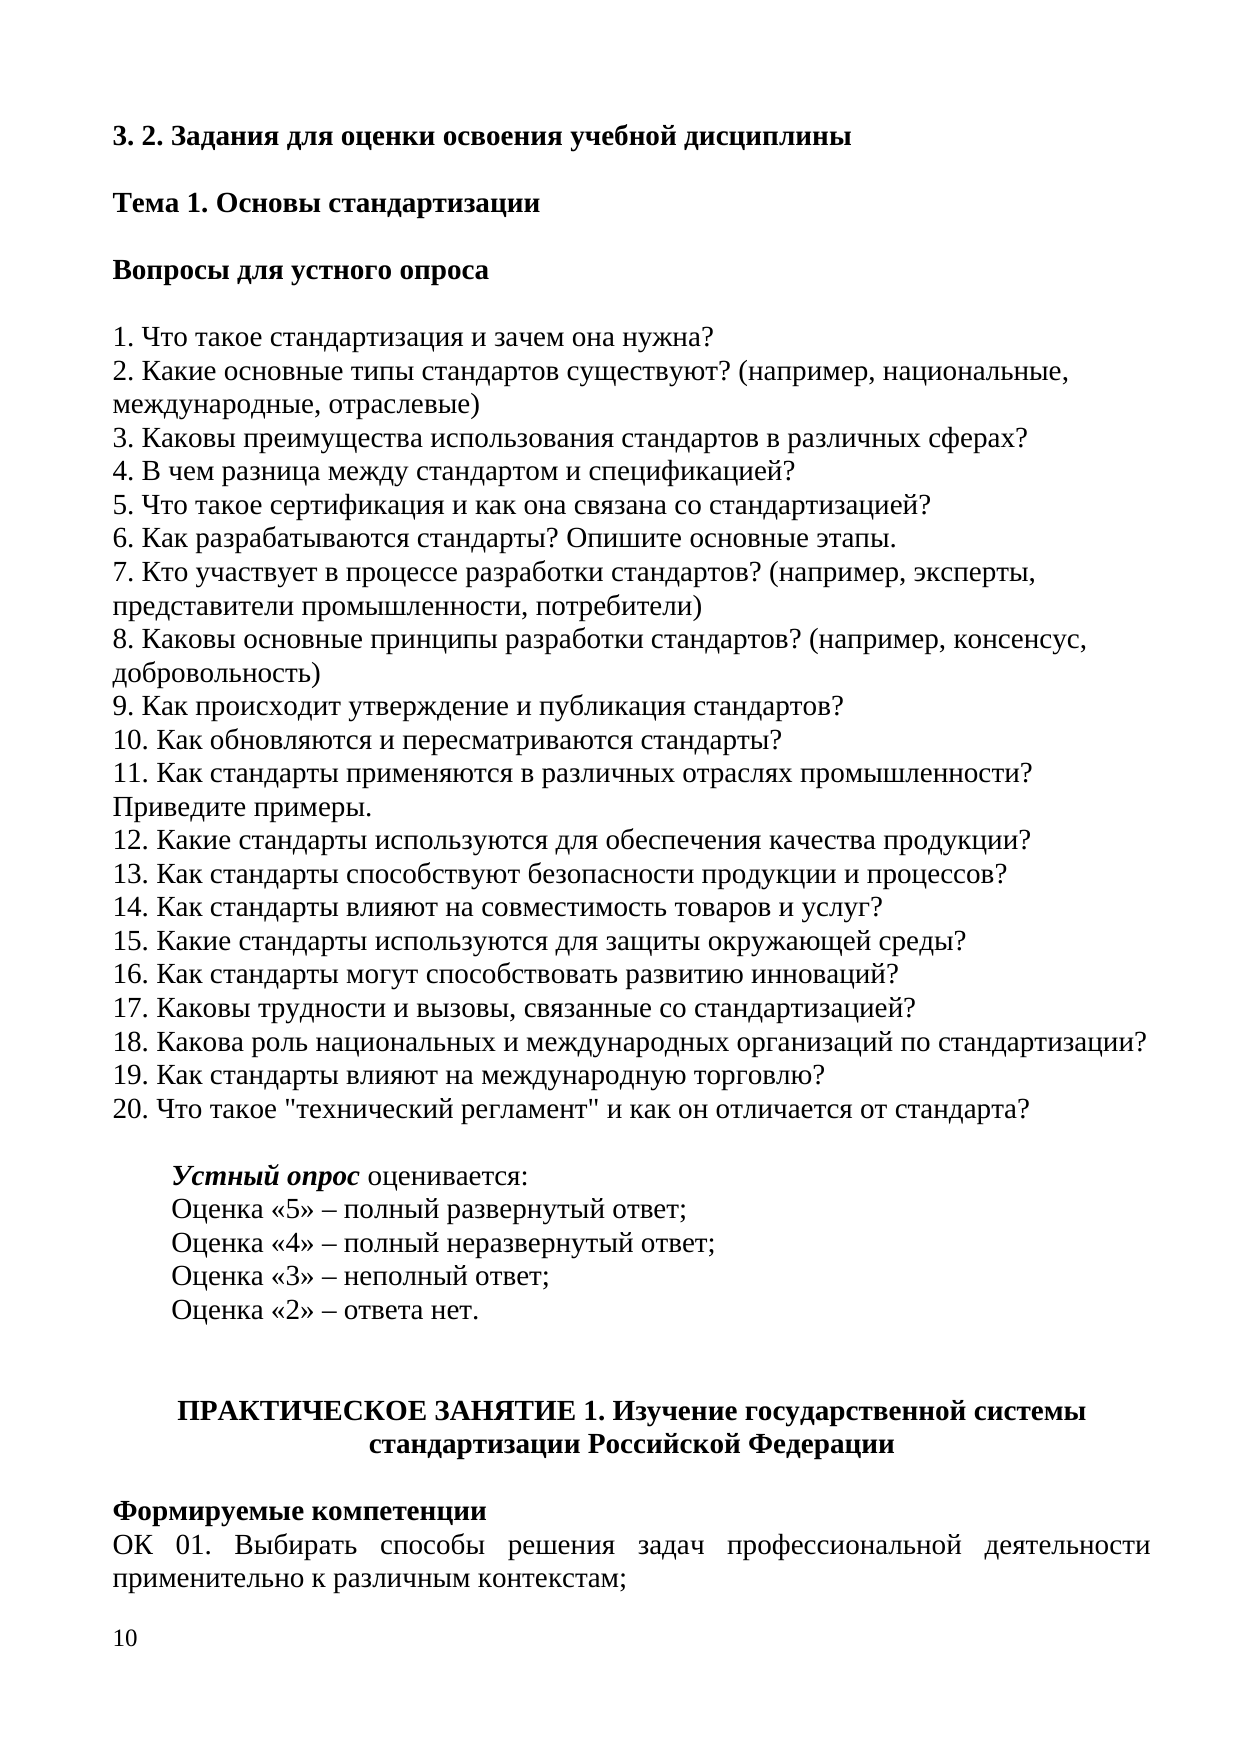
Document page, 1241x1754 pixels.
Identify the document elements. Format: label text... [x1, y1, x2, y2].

text 3. Каковы преимущества использования стандартов в различных сферах? [112, 420, 1152, 453]
text 20. Что такое "технический регламент" и как он отличается от стандарта? [112, 1091, 1152, 1124]
text Оценка «3» – неполный ответ; [112, 1258, 1152, 1292]
text 11. Как стандарты применяются в различных отраслях промышленности? Приведите примеры. [112, 755, 1152, 822]
text 9. Как происходит утверждение и публикация стандартов? [112, 688, 1152, 722]
text 4. В чем разница между стандартом и спецификацией? [112, 453, 1152, 487]
text 15. Какие стандарты используются для защиты окружающей среды? [112, 923, 1152, 957]
text ПРАКТИЧЕСКОЕ ЗАНЯТИЕ 1. Изучение государственной системы стандартизации Российской Федерации [112, 1393, 1152, 1460]
text Устный опрос оценивается: [112, 1158, 1152, 1191]
text Формируемые компетенции [112, 1493, 1152, 1527]
text 12. Какие стандарты используются для обеспечения качества продукции? [112, 822, 1152, 856]
text 17. Каковы трудности и вызовы, связанные со стандартизацией? [112, 990, 1152, 1024]
text 18. Какова роль национальных и международных организаций по стандартизации? [112, 1024, 1152, 1057]
text Оценка «2» – ответа нет. [112, 1292, 1152, 1326]
text 3. 2. Задания для оценки освоения учебной дисциплины [112, 118, 1152, 152]
text 16. Как стандарты могут способствовать развитию инноваций? [112, 957, 1152, 990]
text 2. Какие основные типы стандартов существуют? (например, национальные, международные, отраслевые) [112, 353, 1152, 420]
text 5. Что такое сертификация и как она связана со стандартизацией? [112, 487, 1152, 521]
text Вопросы для устного опроса [112, 252, 1152, 286]
text Оценка «4» – полный неразвернутый ответ; [112, 1225, 1152, 1258]
text 13. Как стандарты способствуют безопасности продукции и процессов? [112, 856, 1152, 889]
text 6. Как разрабатываются стандарты? Опишите основные этапы. [112, 521, 1152, 554]
text 8. Каковы основные принципы разработки стандартов? (например, консенсус, добровольность) [112, 621, 1152, 688]
text 10. Как обновляются и пересматриваются стандарты? [112, 722, 1152, 755]
text 19. Как стандарты влияют на международную торговлю? [112, 1057, 1152, 1091]
text 1. Что такое стандартизация и зачем она нужна? [112, 319, 1152, 353]
text Оценка «5» – полный развернутый ответ; [112, 1191, 1152, 1225]
text Тема 1. Основы стандартизации [112, 185, 1152, 219]
text ОК 01. Выбирать способы решения задач профессиональной деятельности применительно к различным контекстам; [112, 1527, 1152, 1594]
text 7. Кто участвует в процессе разработки стандартов? (например, эксперты, представители промышленности, потребители) [112, 554, 1152, 621]
text 14. Как стандарты влияют на совместимость товаров и услуг? [112, 889, 1152, 923]
